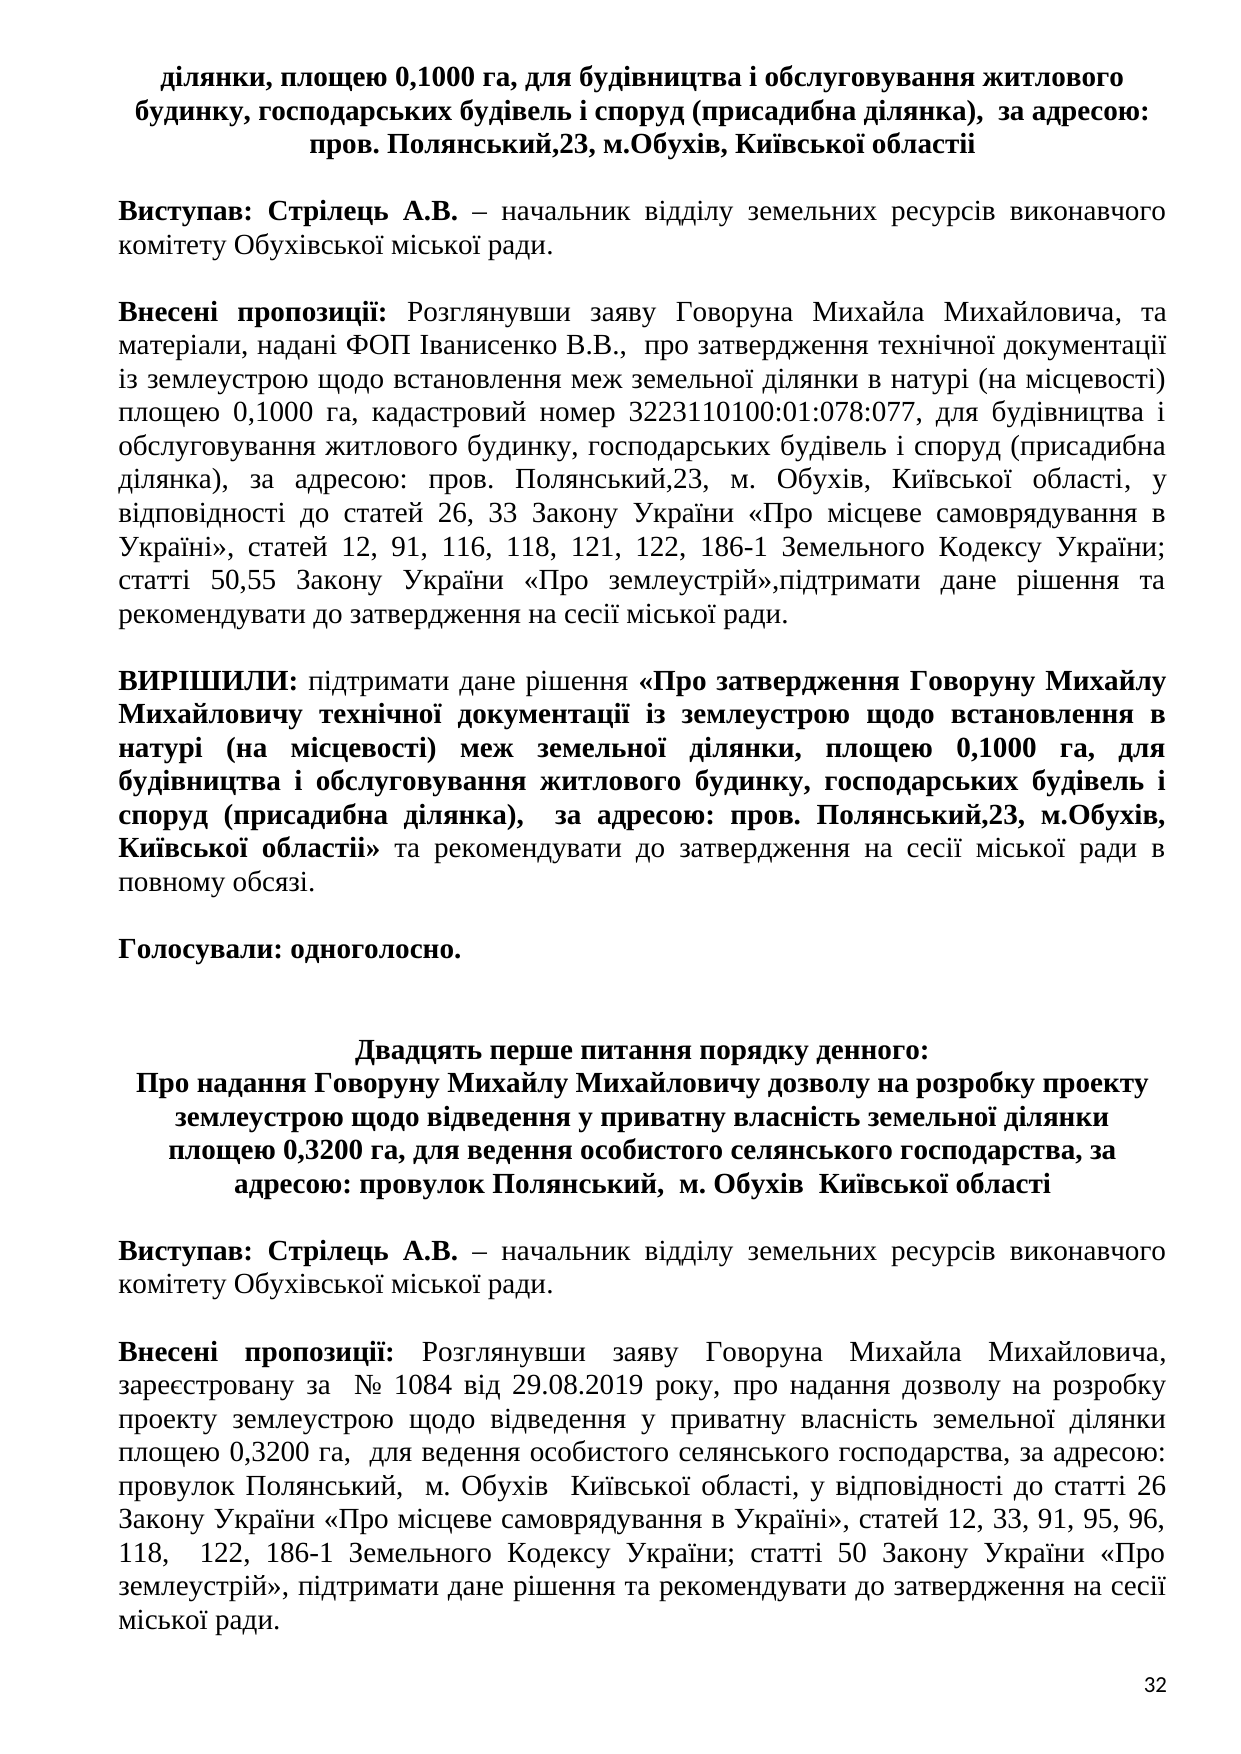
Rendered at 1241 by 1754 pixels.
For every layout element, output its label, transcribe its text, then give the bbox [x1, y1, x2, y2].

text Внесені пропозиції: Розглянувши заяву Говоруна Михайла Михайловича, зареєстровану за № 1084 від 29.08.2019 року, про надання дозволу на розробку проекту землеустрою щодо відведення у приватну власність земельної ділянки площею 0,3200 га, для ведення особистого селянського господарства, за адресою: провулок Полянський, м. Обухів Київської області, у відповідності до статті 26 Закону України «Про місцеве самоврядування в Україні», статей 12, 33, 91, 95, 96, 118, 122, 186-1 Земельного Кодексу України; статті 50 Закону України «Про землеустрій», підтримати дане рішення та рекомендувати до затвердження на сесії міської ради. [118, 1334, 1167, 1636]
text ВИРІШИЛИ: підтримати дане рішення «Про затвердження Говоруну Михайлу Михайловичу технічної документації із землеустрою щодо встановлення в натурі (на місцевості) меж земельної ділянки, площею 0,1000 га, для будівництва і обслуговування житлового будинку, господарських будівель і споруд (присадибна ділянка), за адресою: пров. Полянський,23, м.Обухів, Київської областіі» та рекомендувати до затвердження на сесії міської ради в повному обсязі. [118, 663, 1167, 898]
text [118, 59, 1167, 160]
text Виступав: Стрілець А.В. – начальник відділу земельних ресурсів виконавчого комітету Обухівської міської ради. [118, 1233, 1167, 1300]
list Внесені пропозиції: Розглянувши заяву Говоруна Михайла Михайловича, та матеріали, надані ФОП Іванисенко В.В., про затвердження технічної документації із землеустрою щодо встановлення меж земельної ділянки в натурі (на місцевості) площею 0,1000 га, кадастровий номер 3223110100:01:078:077, для будівництва і обслуговування житлового будинку, господарських будівель і споруд (присадибна ділянка), за адресою: пров. Полянський,23, м. Обухів, Київської області, у відповідності до статей 26, 33 Закону України «Про місцеве самоврядування в Україні», статей 12, 91, 116, 118, 121, 122, 186-1 Земельного Кодексу України; статті 50,55 Закону України «Про землеустрій»,підтримати дане рішення та рекомендувати до затвердження на сесії міської ради. [118, 294, 1167, 629]
text Про надання Говоруну Михайлу Михайловичу дозволу на розробку проекту землеустрою щодо відведення у приватну власність земельної ділянки площею 0,3200 га, для ведення особистого селянського господарства, за адресою: провулок Полянський, м. Обухів Київської області [118, 1065, 1167, 1199]
text Виступав: Стрілець А.В. – начальник відділу земельних ресурсів виконавчого комітету Обухівської міської ради. [118, 193, 1167, 260]
text Двадцять перше питання порядку денного: [118, 1032, 1167, 1065]
text Голосували: одноголосно. [118, 931, 1167, 965]
